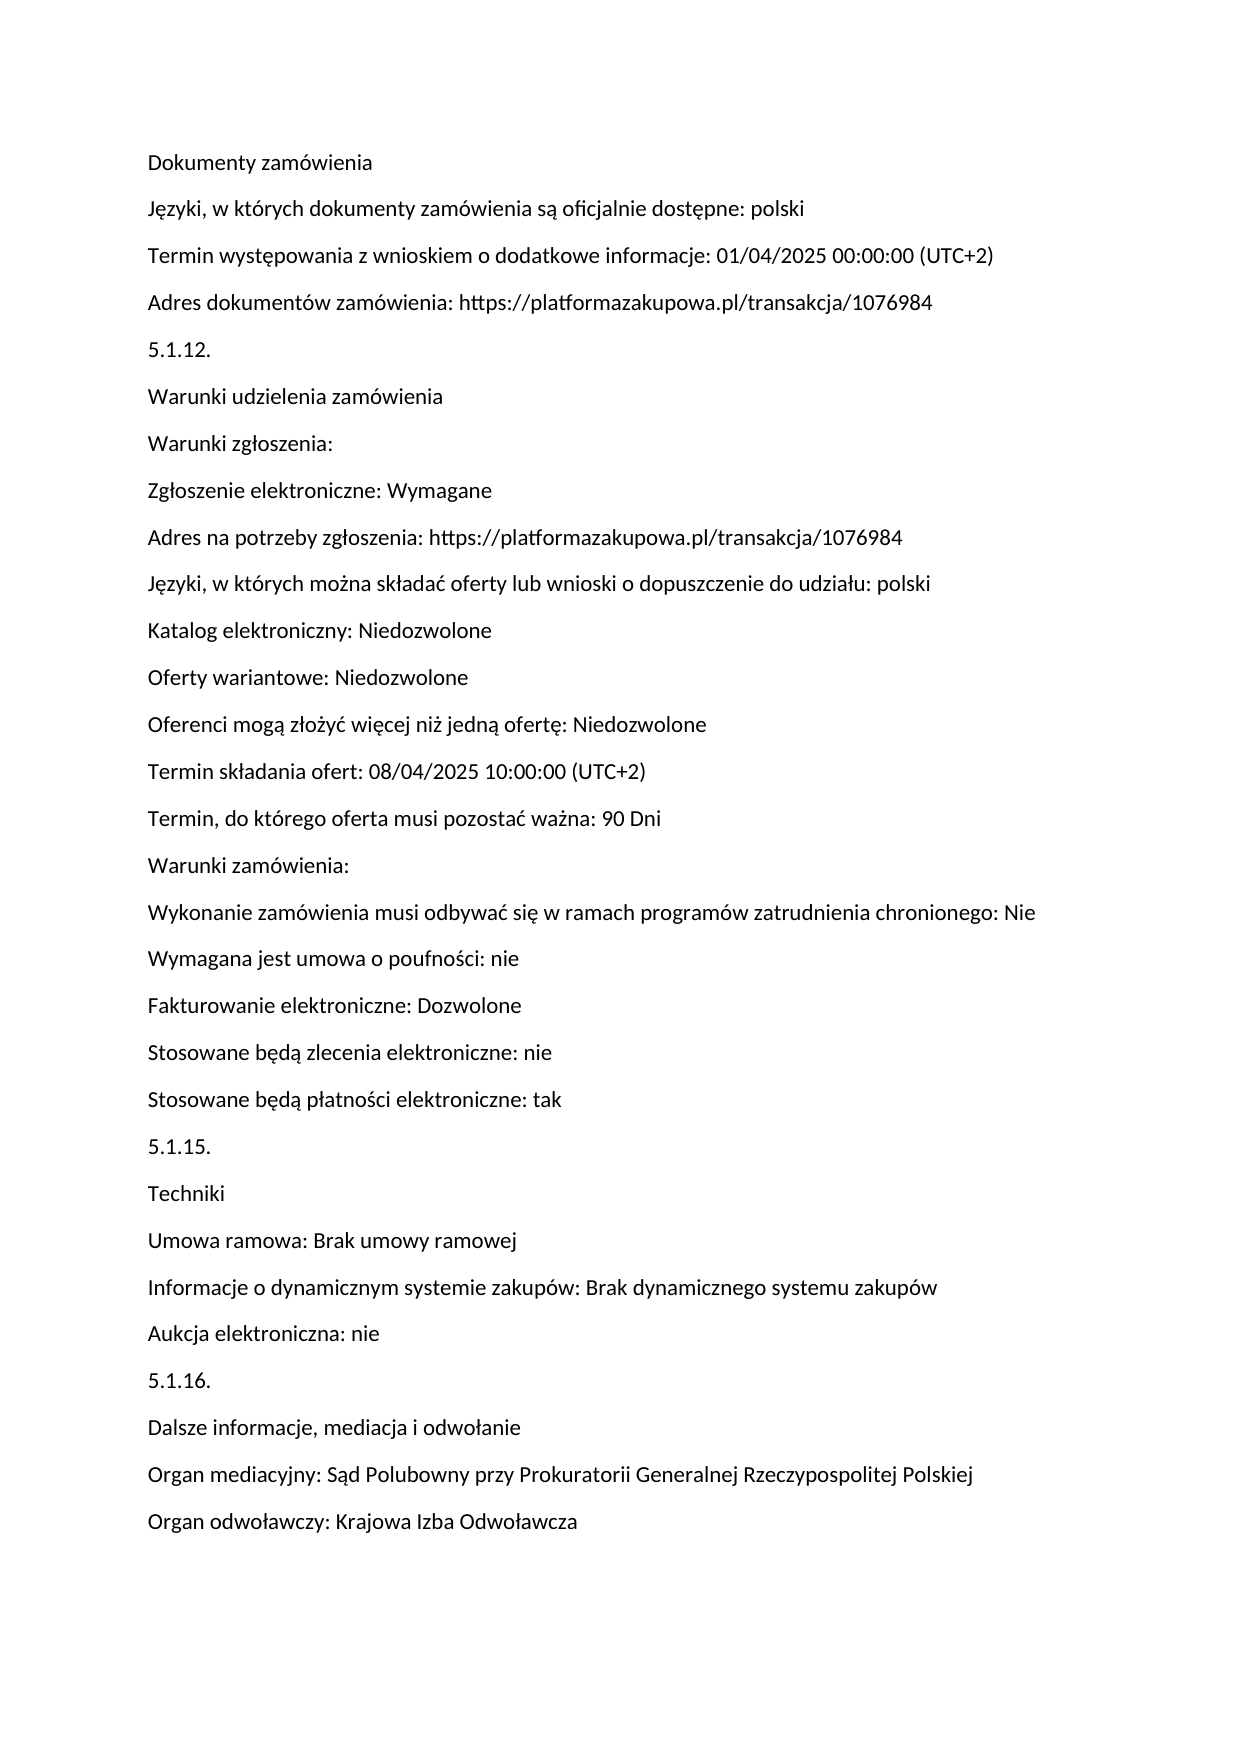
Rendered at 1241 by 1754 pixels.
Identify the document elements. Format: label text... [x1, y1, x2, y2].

text Informacje o dynamicznym systemie zakupów: Brak dynamicznego systemu zakupów [148, 1273, 1093, 1301]
text Języki, w których dokumenty zamówienia są oficjalnie dostępne: polski [148, 194, 1093, 222]
text Oferty wariantowe: Niedozwolone [148, 663, 1093, 691]
text Stosowane będą zlecenia elektroniczne: nie [148, 1038, 1093, 1066]
text Dalsze informacje, mediacja i odwołanie [148, 1413, 1093, 1441]
text Organ mediacyjny: Sąd Polubowny przy Prokuratorii Generalnej Rzeczypospolitej Polskiej [148, 1460, 1093, 1488]
text Katalog elektroniczny: Niedozwolone [148, 616, 1093, 644]
text Techniki [148, 1179, 1093, 1207]
text 5.1.15. [148, 1132, 1093, 1160]
text Wykonanie zamówienia musi odbywać się w ramach programów zatrudnienia chronionego: Nie [148, 898, 1093, 926]
text Adres na potrzeby zgłoszenia: https://platformazakupowa.pl/transakcja/1076984 [148, 523, 1093, 551]
text Organ odwoławczy: Krajowa Izba Odwoławcza [148, 1507, 1093, 1535]
text Warunki udzielenia zamówienia [148, 382, 1093, 410]
text Zgłoszenie elektroniczne: Wymagane [148, 476, 1093, 504]
text Dokumenty zamówienia [148, 148, 1093, 176]
text Termin składania ofert: 08/04/2025 10:00:00 (UTC+2) [148, 757, 1093, 785]
text Fakturowanie elektroniczne: Dozwolone [148, 991, 1093, 1019]
text Warunki zamówienia: [148, 851, 1093, 879]
text Warunki zgłoszenia: [148, 429, 1093, 457]
text Umowa ramowa: Brak umowy ramowej [148, 1226, 1093, 1254]
text 5.1.16. [148, 1366, 1093, 1394]
text 5.1.12. [148, 335, 1093, 363]
text Oferenci mogą złożyć więcej niż jedną ofertę: Niedozwolone [148, 710, 1093, 738]
text Wymagana jest umowa o poufności: nie [148, 944, 1093, 972]
text Adres dokumentów zamówienia: https://platformazakupowa.pl/transakcja/1076984 [148, 288, 1093, 316]
text Języki, w których można składać oferty lub wnioski o dopuszczenie do udziału: polski [148, 569, 1093, 597]
text Stosowane będą płatności elektroniczne: tak [148, 1085, 1093, 1113]
text Termin, do którego oferta musi pozostać ważna: 90 Dni [148, 804, 1093, 832]
text Termin występowania z wnioskiem o dodatkowe informacje: 01/04/2025 00:00:00 (UTC+2) [148, 241, 1093, 269]
text Aukcja elektroniczna: nie [148, 1319, 1093, 1347]
